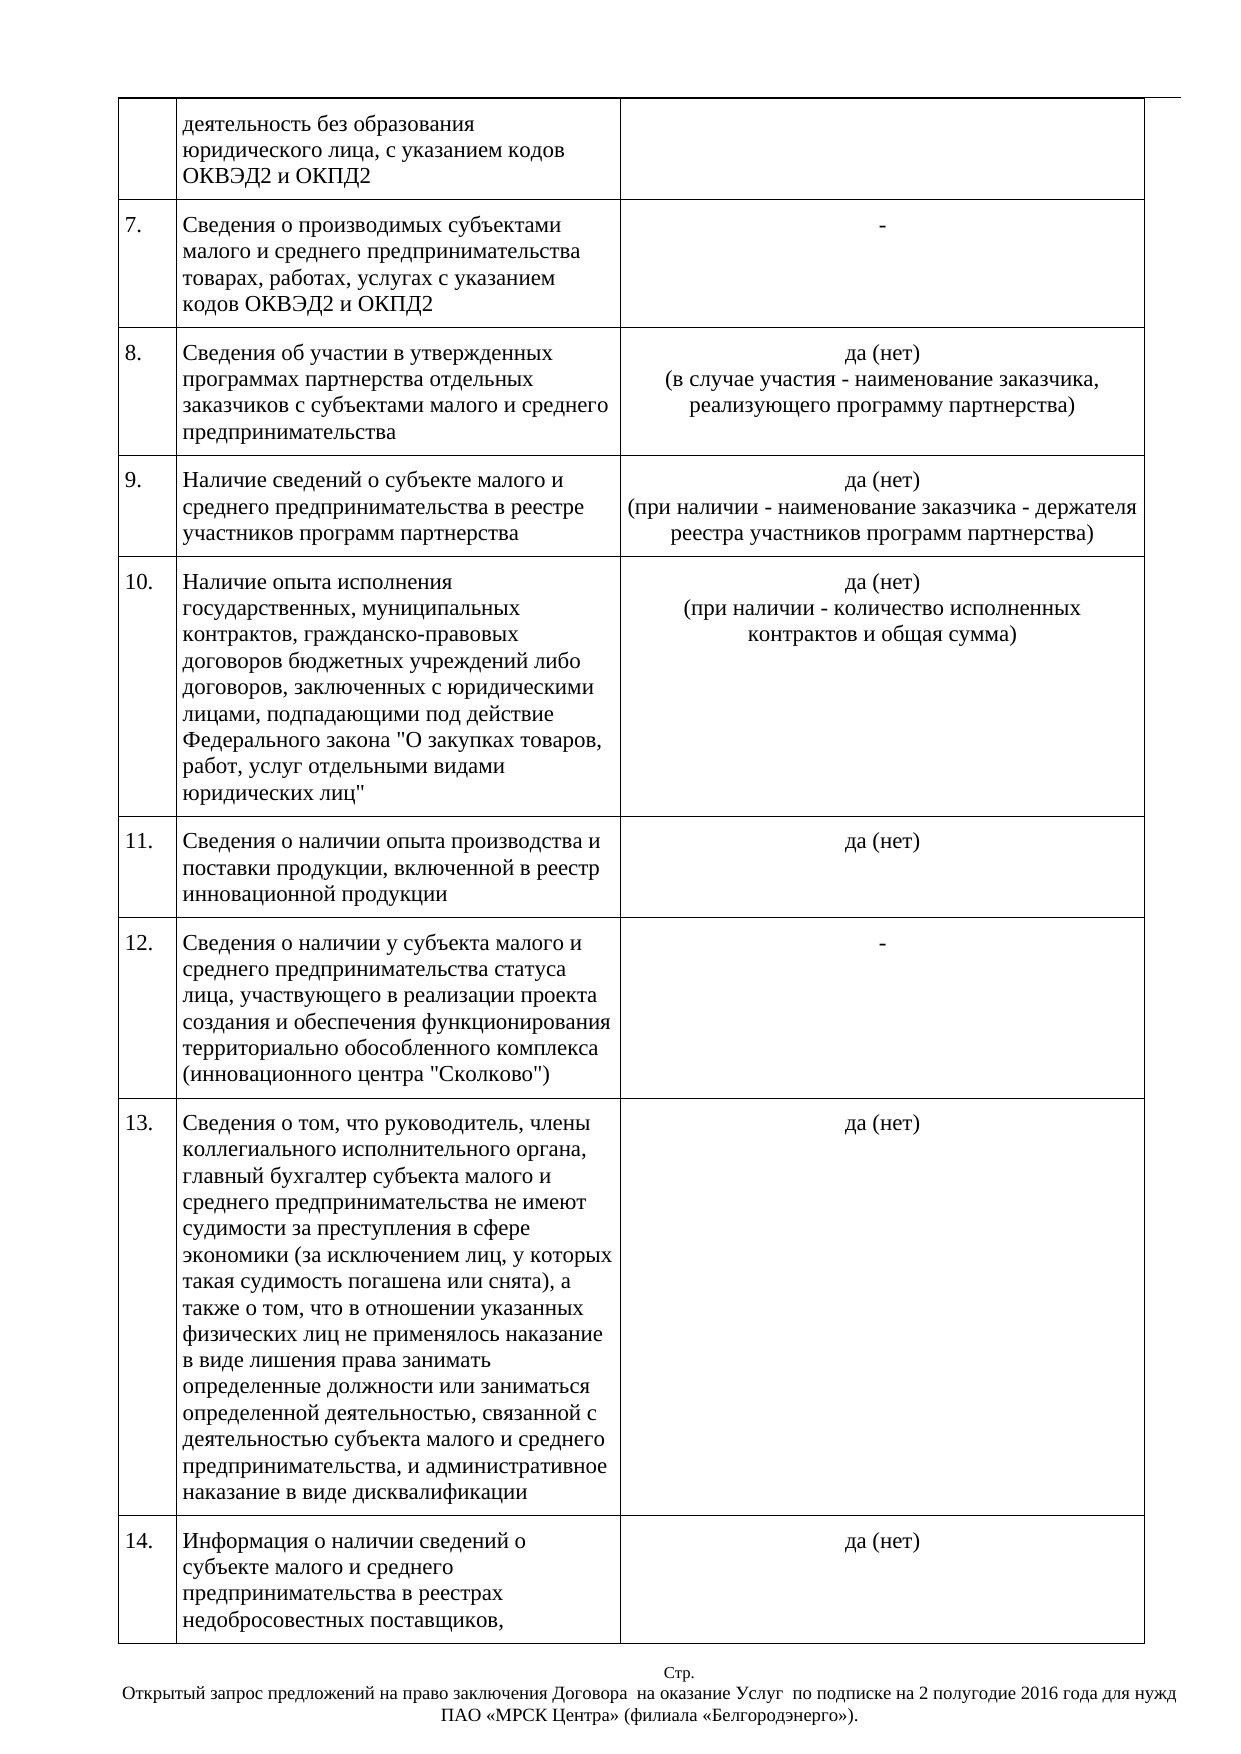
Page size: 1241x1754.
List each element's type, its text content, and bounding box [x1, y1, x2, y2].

table_cell Наличие опыта исполнения государственных, муниципальных контрактов, гражданско-правовых договоров бюджетных учреждений либо договоров, заключенных с юридическими лицами, подпадающими под действие Федерального закона "О закупках товаров, работ, услуг отдельными видами юридических лиц" [177, 557, 620, 816]
table_cell да (нет) (в случае участия - наименование заказчика, реализующего программу партнерства) [621, 328, 1144, 455]
table_cell да (нет) [621, 817, 1144, 917]
table_cell - [621, 99, 1144, 199]
table_cell 8. [119, 328, 176, 455]
table_cell Сведения об участии в утвержденных программах партнерства отдельных заказчиков с субъектами малого и среднего предпринимательства [177, 328, 620, 455]
table_cell Сведения о производимых субъектами малого и среднего предпринимательства товарах, работах, услугах с указанием кодов ОКВЭД2 и ОКПД2 [177, 200, 620, 327]
table_cell Сведения о том, что руководитель, члены коллегиального исполнительного органа, главный бухгалтер субъекта малого и среднего предпринимательства не имеют судимости за преступления в сфере экономики (за исключением лиц, у которых такая судимость погашена или снята), а также о том, что в отношении указанных физических лиц не применялось наказание в виде лишения права занимать определенные должности или заниматься определенной деятельностью, связанной с деятельностью субъекта малого и среднего предпринимательства, и административное наказание в виде дисквалификации [177, 1099, 620, 1515]
table_cell Сведения о наличии опыта производства и поставки продукции, включенной в реестр инновационной продукции [177, 817, 620, 917]
table_cell 14. [119, 1516, 176, 1643]
table_cell 12. [119, 918, 176, 1097]
table_cell да (нет) [621, 1516, 1144, 1643]
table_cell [177, 1516, 620, 1643]
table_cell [177, 99, 620, 199]
table_cell 10. [119, 557, 176, 816]
table_cell 11. [119, 817, 176, 917]
table_cell да (нет) (при наличии - наименование заказчика - держателя реестра участников программ партнерства) [621, 456, 1144, 556]
table_cell 6. [119, 99, 176, 199]
table_cell 7. [119, 200, 176, 327]
table_cell 9. [119, 456, 176, 556]
table_cell - [621, 918, 1144, 1097]
table_cell 13. [119, 1099, 176, 1515]
table_cell Наличие сведений о субъекте малого и среднего предпринимательства в реестре участников программ партнерства [177, 456, 620, 556]
table_cell - [621, 200, 1144, 327]
table_cell Сведения о наличии у субъекта малого и среднего предпринимательства статуса лица, участвующего в реализации проекта создания и обеспечения функционирования территориально обособленного комплекса (инновационного центра "Сколково") [177, 918, 620, 1097]
table_cell да (нет) (при наличии - количество исполненных контрактов и общая сумма) [621, 557, 1144, 816]
table_cell да (нет) [621, 1099, 1144, 1515]
